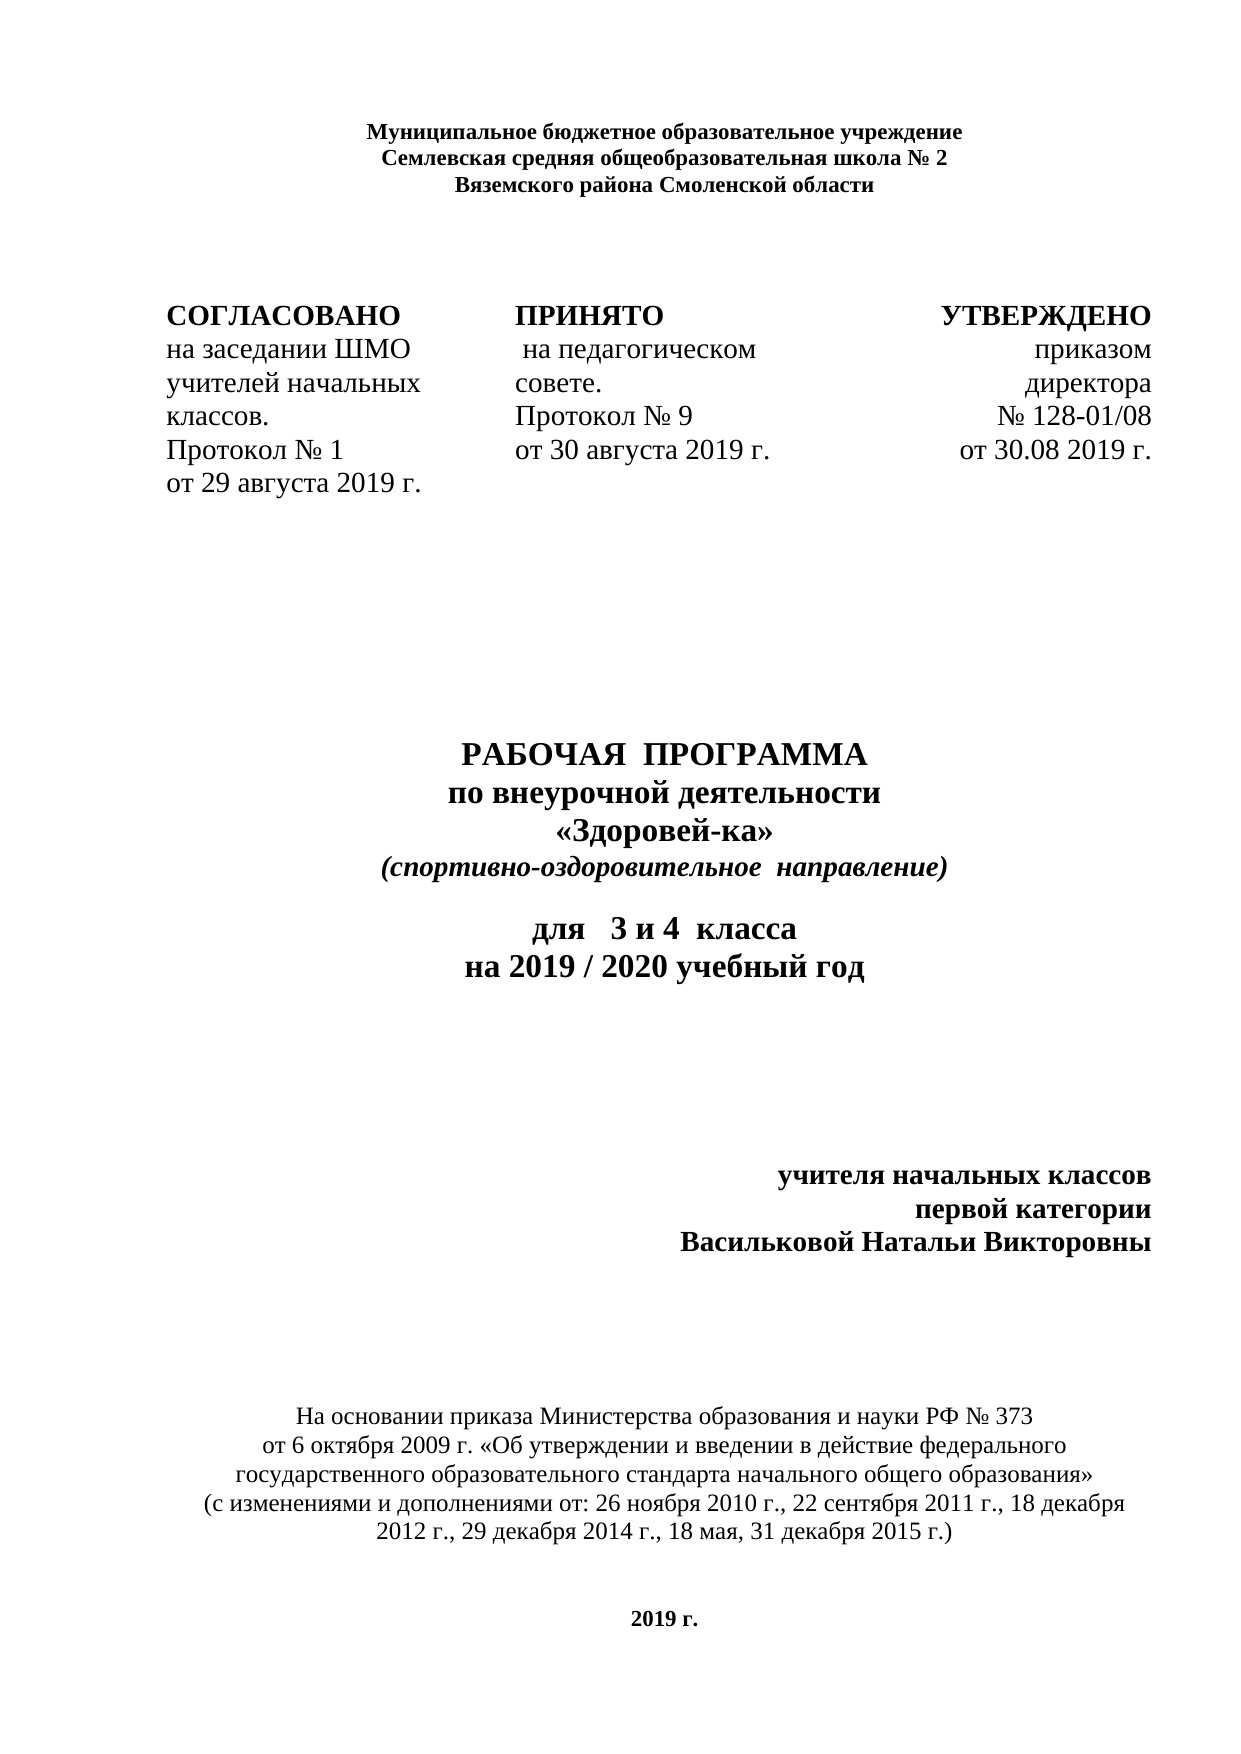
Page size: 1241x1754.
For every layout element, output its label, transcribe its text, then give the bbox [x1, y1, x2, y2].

text Васильковой Натальи Викторовны [177, 1224, 1152, 1258]
text Семлевская средняя общеобразовательная школа № 2 [177, 144, 1152, 171]
text первой категории [177, 1191, 1152, 1224]
text (спортивно-оздоровительное направление) [177, 849, 1152, 882]
text учителя начальных классов [177, 1157, 1152, 1191]
text РАБОЧАЯ ПРОГРАММА [177, 734, 1152, 772]
table_header УТВЕРЖДЕНО приказом директора № 128-01/08 от 30.08 2019 г. [829, 298, 1163, 499]
text «Здоровей-ка» [177, 811, 1152, 849]
text На основании приказа Министерства образования и науки РФ № 373 [177, 1401, 1152, 1430]
text Муниципальное бюджетное образовательное учреждение [177, 118, 1152, 144]
text по внеурочной деятельности [177, 772, 1152, 811]
text от 6 октября 2009 г. «Об утверждении и введении в действие федерального государственного образовательного стандарта начального общего образования» [177, 1430, 1152, 1488]
text 2019 г. [177, 1606, 1152, 1632]
text на 2019 / 2020 учебный год [177, 947, 1152, 985]
text Вяземского района Смоленской области [177, 171, 1152, 197]
table_header ПРИНЯТО на педагогическом совете. Протокол № 9 от 30 августа 2019 г. [504, 298, 829, 499]
text (с изменениями и дополнениями от: 26 ноября 2010 г., 22 сентября 2011 г., 18 декабря 2012 г., 29 декабря 2014 г., 18 мая, 31 декабря 2015 г.) [177, 1488, 1152, 1545]
text для 3 и 4 класса [177, 908, 1152, 947]
table_header СОГЛАСОВАНО на заседании ШМО учителей начальных классов. Протокол № 1 от 29 августа 2019 г. [155, 298, 504, 499]
